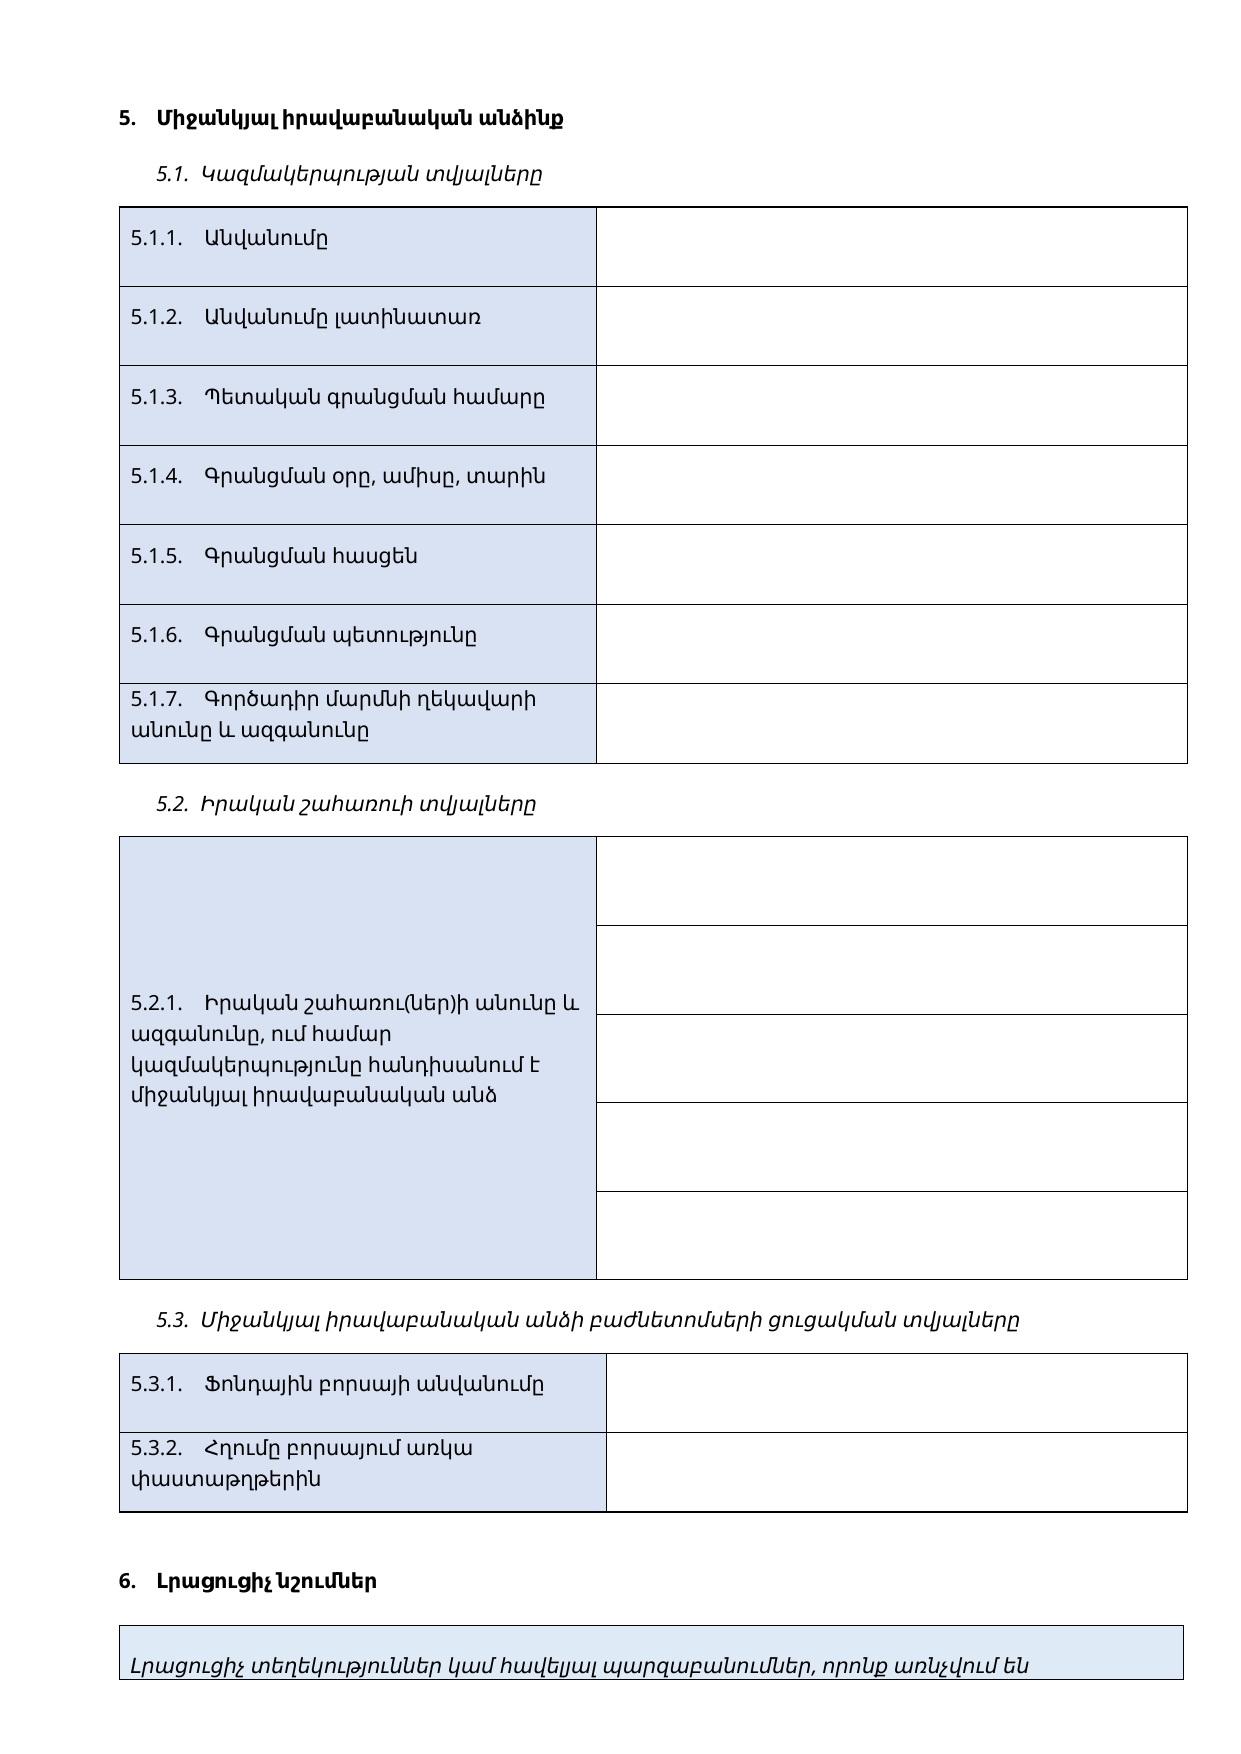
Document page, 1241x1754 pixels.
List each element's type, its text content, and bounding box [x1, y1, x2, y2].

table_header Անվանումը [120, 208, 596, 286]
list Միջանկյալ իրավաբանական անձինք [118, 103, 1171, 132]
table_cell [597, 605, 1187, 683]
table_cell [597, 525, 1187, 604]
table_cell [597, 287, 1187, 365]
table_header Իրական շահառու(ներ)ի անունը և ազգանունը, ում համար կազմակերպությունը հանդիսանում է միջանկյալ իրավաբանական անձ [120, 837, 596, 1279]
table_cell [597, 1103, 1187, 1191]
list Իրական շահառուի տվյալները [156, 789, 1171, 817]
table_cell Գրանցման հասցեն [120, 525, 596, 604]
table_cell [597, 684, 1187, 763]
table_cell Հղումը բորսայում առկա փաստաթղթերին [120, 1433, 606, 1511]
table_header [607, 1354, 1187, 1432]
table_cell [597, 926, 1187, 1013]
table_cell [597, 366, 1187, 445]
table_header [597, 208, 1187, 286]
table_header Ֆոնդային բորսայի անվանումը [120, 1354, 606, 1432]
table_cell [597, 1015, 1187, 1102]
table_cell Գրանցման օրը, ամիսը, տարին [120, 446, 596, 524]
list Կազմակերպության տվյալները [156, 159, 1171, 187]
table_cell Գործադիր մարմնի ղեկավարի անունը և ազգանունը [120, 684, 596, 763]
table_header [597, 837, 1187, 925]
table_cell [607, 1433, 1187, 1511]
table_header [120, 1626, 1183, 1679]
table_cell Գրանցման պետությունը [120, 605, 596, 683]
table_cell [597, 446, 1187, 524]
table_cell Պետական գրանցման համարը [120, 366, 596, 445]
table_cell [597, 1192, 1187, 1279]
list Լրացուցիչ նշումներ [118, 1566, 1171, 1594]
list Միջանկյալ իրավաբանական անձի բաժնետոմսերի ցուցակման տվյալները [156, 1305, 1171, 1333]
table_cell Անվանումը լատինատառ [120, 287, 596, 365]
